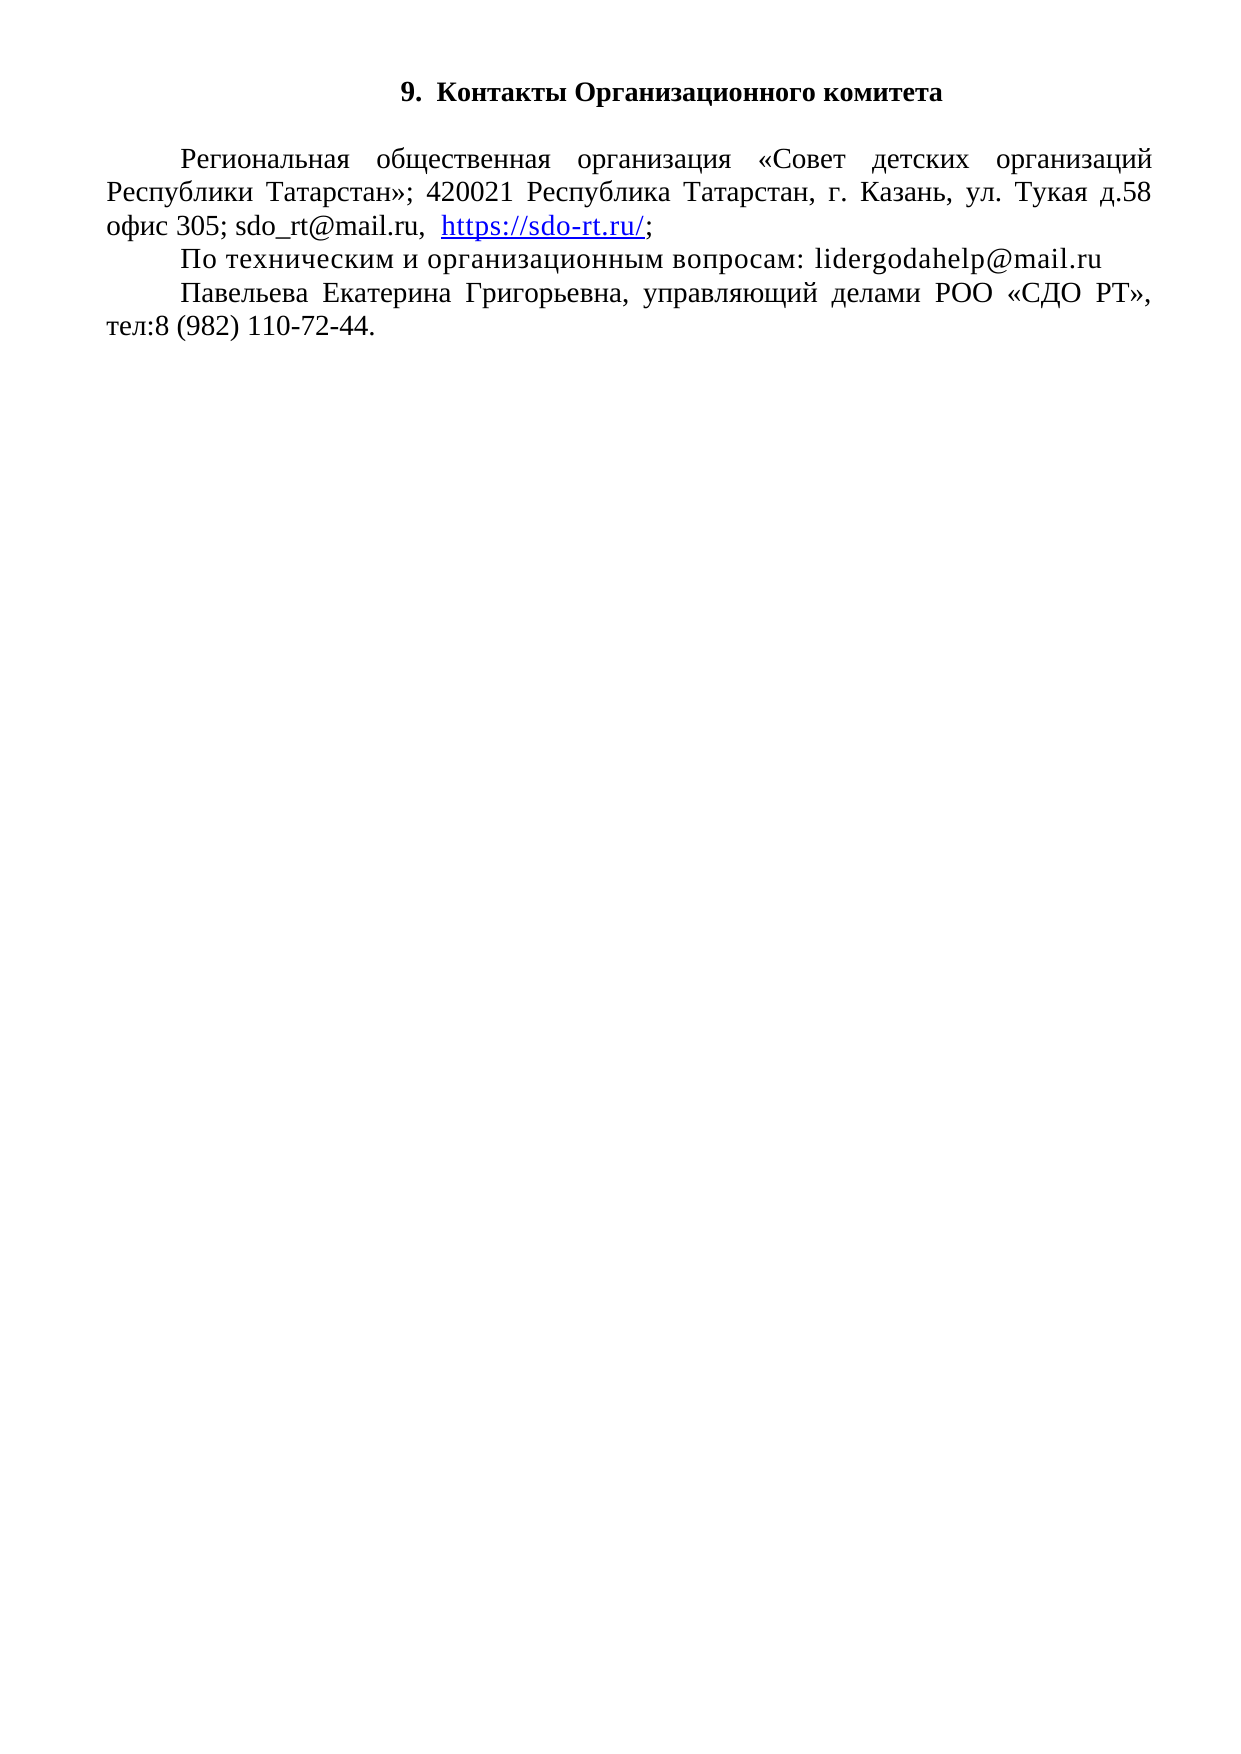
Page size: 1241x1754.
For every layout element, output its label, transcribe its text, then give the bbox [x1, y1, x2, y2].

text Региональная общественная организация «Совет детских организаций Республики Татарстан»; 420021 Республика Татарстан, г. Казань, ул. Тукая д.58 офис 305; sdo_rt@mail.ru, https://sdo-rt.ru/; [106, 141, 1152, 241]
text По техническим и организационным вопросам: lidergodahelp@mail.ru [106, 241, 1152, 275]
text Павельева Екатерина Григорьевна, управляющий делами РОО «СДО РТ», тел:8 (982) 110-72-44. [106, 275, 1152, 342]
list Контакты Организационного комитета [400, 74, 1209, 107]
